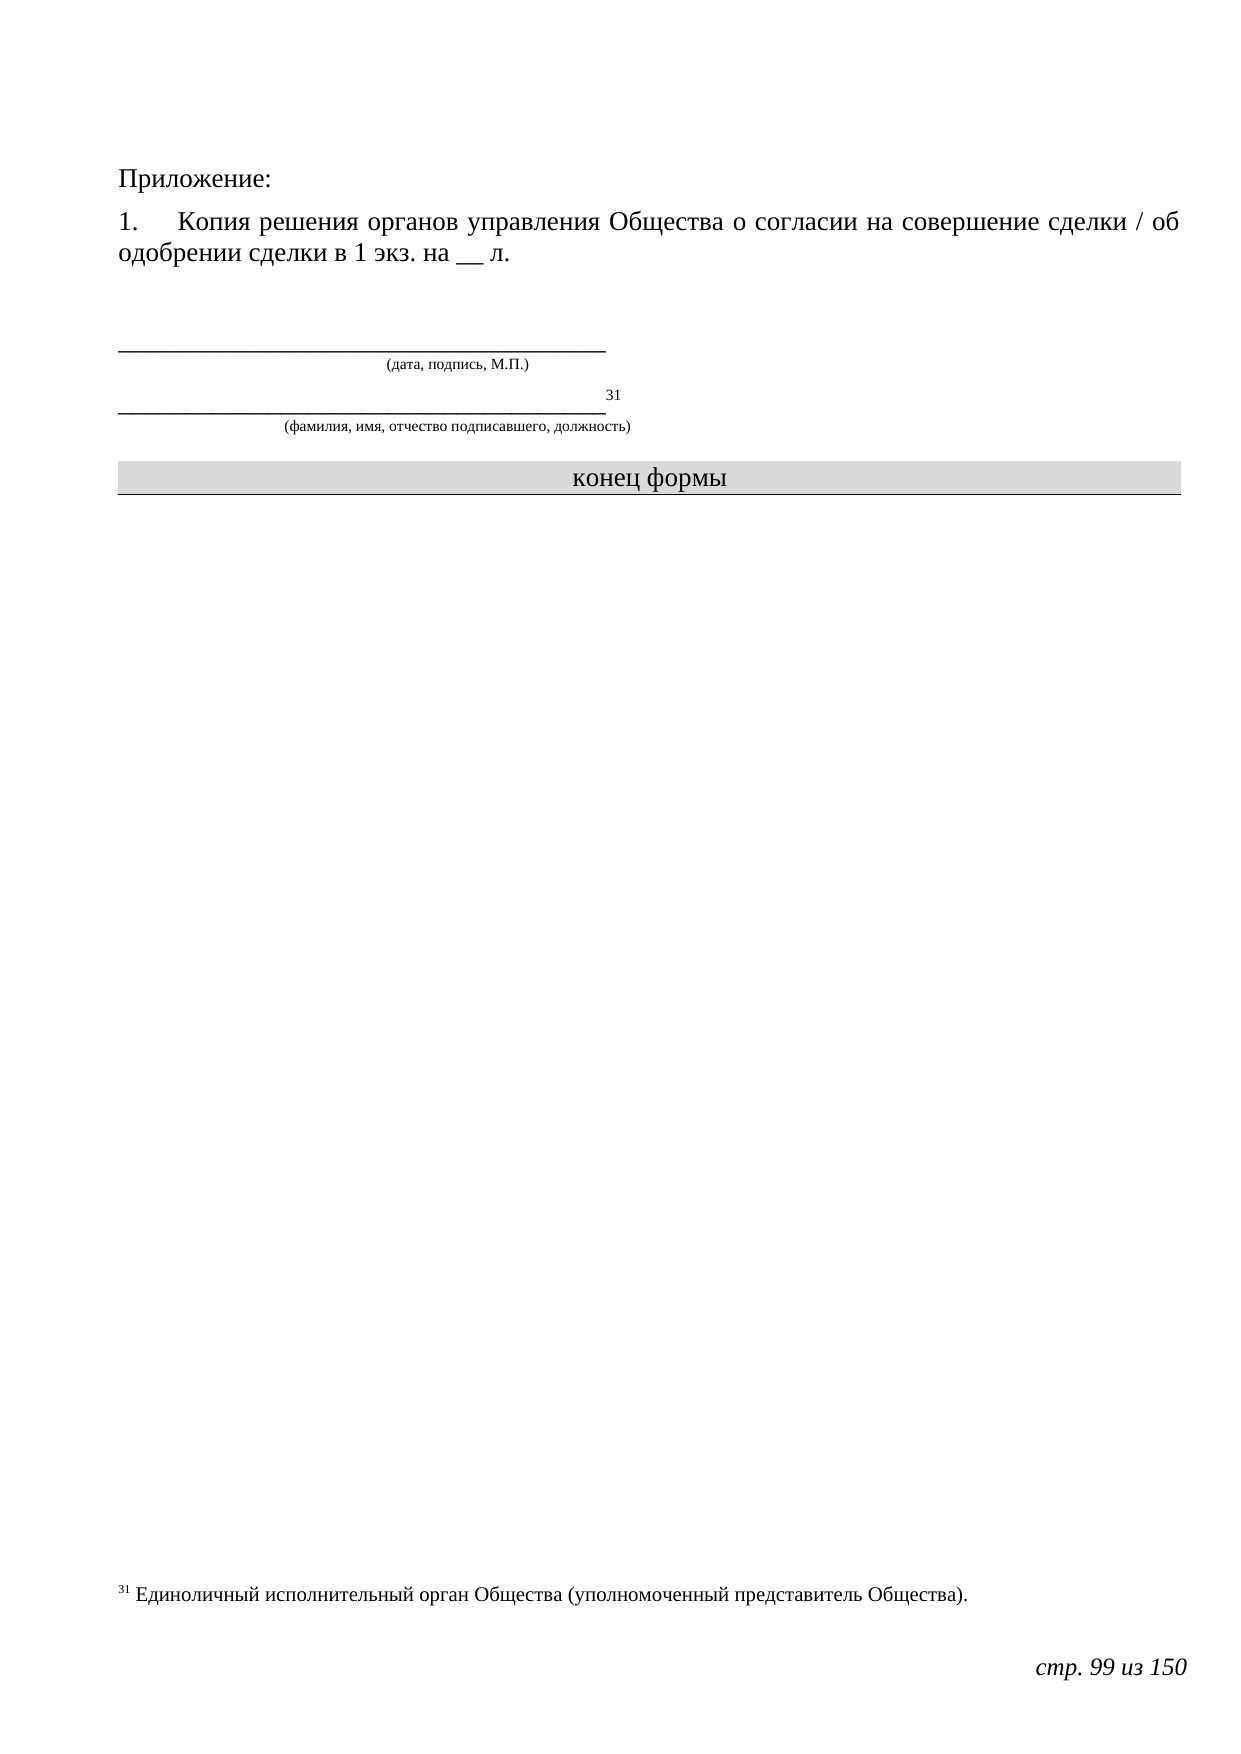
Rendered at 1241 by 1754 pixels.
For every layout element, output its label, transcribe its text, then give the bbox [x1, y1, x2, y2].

text (фамилия, имя, отчество подписавшего, должность) [118, 417, 797, 448]
text ____________________________________ [118, 386, 1181, 417]
text конец формы [118, 461, 1181, 494]
text ____________________________________ [118, 324, 1181, 355]
text (дата, подпись, М.П.) [118, 355, 797, 386]
text Приложение: [118, 162, 1181, 193]
text 1. Копия решения органов управления Общества о согласии на совершение сделки / об одобрении сделки в 1 экз. на __ л. [118, 205, 1181, 268]
